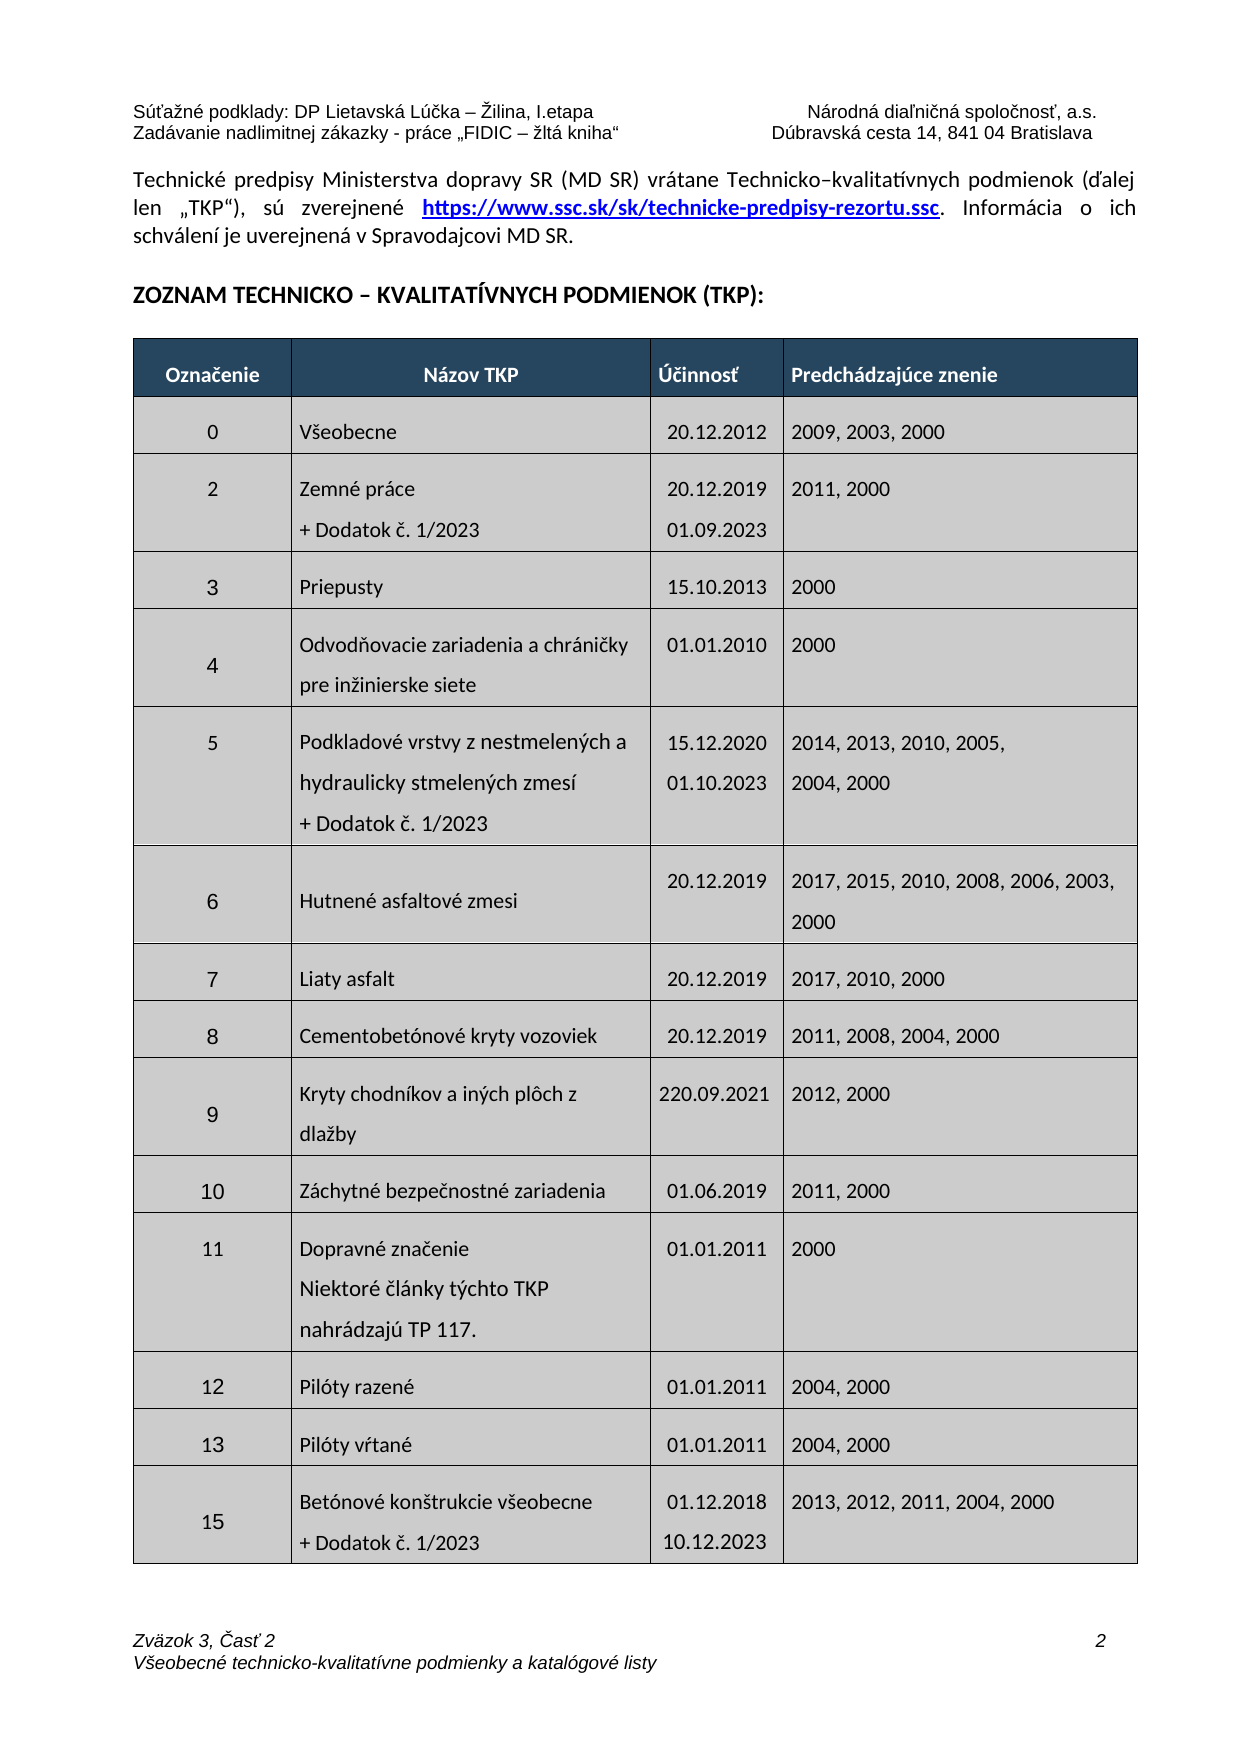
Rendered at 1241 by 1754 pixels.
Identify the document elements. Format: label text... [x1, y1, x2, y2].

table_cell 2004, 2000 [784, 1409, 1137, 1465]
table_cell 2000 [784, 552, 1137, 608]
table_cell Všeobecne [292, 397, 650, 453]
table_cell Hutnené asfaltové zmesi [292, 846, 650, 942]
table_cell 01.01.2010 [651, 609, 783, 706]
table_cell 2000 [784, 1213, 1137, 1351]
table_cell 20.12.2019 [651, 846, 783, 942]
table_cell 01.01.2011 [651, 1213, 783, 1351]
table_cell Záchytné bezpečnostné zariadenia [292, 1156, 650, 1212]
table_cell 01.01.2011 [651, 1409, 783, 1465]
table_cell 01.01.2011 [651, 1352, 783, 1408]
table_cell Dopravné značenie Niektoré články týchto TKP nahrádzajú TP 117. [292, 1213, 650, 1351]
table_cell 12 [134, 1352, 291, 1408]
table_cell 15 [134, 1466, 291, 1563]
table_cell 3 [134, 552, 291, 608]
table_cell 2012, 2000 [784, 1058, 1137, 1155]
table_cell Pilóty vŕtané [292, 1409, 650, 1465]
table_cell 2009, 2003, 2000 [784, 397, 1137, 453]
table_cell 6 [134, 846, 291, 942]
table_cell 20.12.2019 [651, 944, 783, 1000]
table_cell 13 [134, 1409, 291, 1465]
table_cell 2004, 2000 [784, 1352, 1137, 1408]
table_cell 01.12.2018 10.12.2023 [651, 1466, 783, 1563]
table_cell 01.06.2019 [651, 1156, 783, 1212]
table_cell 7 [134, 944, 291, 1000]
table_cell 2011, 2008, 2004, 2000 [784, 1001, 1137, 1057]
text Technické predpisy Ministerstva dopravy SR (MD SR) vrátane Technicko–kvalitatívnych podmienok (ďalej len „TKP“), sú zverejnené https://www.ssc.sk/sk/technicke-predpisy-rezortu.ssc. Informácia o ich schválení je uverejnená v Spravodajcovi MD SR. [133, 165, 1137, 249]
table_cell Pilóty razené [292, 1352, 650, 1408]
table_cell 15.10.2013 [651, 552, 783, 608]
table_cell 2017, 2015, 2010, 2008, 2006, 2003, 2000 [784, 846, 1137, 942]
table_cell 20.12.2019 01.09.2023 [651, 454, 783, 551]
table_cell 2014, 2013, 2010, 2005, 2004, 2000 [784, 707, 1137, 844]
table_cell 11 [134, 1213, 291, 1351]
table_cell Cementobetónové kryty vozoviek [292, 1001, 650, 1057]
table_cell Betónové konštrukcie všeobecne + Dodatok č. 1/2023 [292, 1466, 650, 1563]
table_cell 0 [134, 397, 291, 453]
table_header Predchádzajúce znenie [784, 339, 1137, 396]
table_header Označenie [134, 339, 291, 396]
table_cell Priepusty [292, 552, 650, 608]
table_cell 20.12.2019 [651, 1001, 783, 1057]
table_cell Kryty chodníkov a iných plôch z dlažby [292, 1058, 650, 1155]
table_cell 5 [134, 707, 291, 844]
table_cell Liaty asfalt [292, 944, 650, 1000]
table_cell 8 [134, 1001, 291, 1057]
table_cell 4 [134, 609, 291, 706]
table_cell 9 [134, 1058, 291, 1155]
table_cell Podkladové vrstvy z nestmelených a hydraulicky stmelených zmesí + Dodatok č. 1/2023 [292, 707, 650, 844]
table_cell 10 [134, 1156, 291, 1212]
table_cell 2 [134, 454, 291, 551]
table_cell 15.12.2020 01.10.2023 [651, 707, 783, 844]
table_cell Odvodňovacie zariadenia a chráničky pre inžinierske siete [292, 609, 650, 706]
table_cell 2011, 2000 [784, 1156, 1137, 1212]
table_cell 20.12.2012 [651, 397, 783, 453]
table_cell 220.09.2021 [651, 1058, 783, 1155]
table_cell Zemné práce + Dodatok č. 1/2023 [292, 454, 650, 551]
table_cell 2000 [784, 609, 1137, 706]
table_header Účinnosť [651, 339, 783, 396]
table_cell 2013, 2012, 2011, 2004, 2000 [784, 1466, 1137, 1563]
text zoznam technicko – kvalitatívnych podmienok (TKP): [133, 280, 1137, 310]
table_cell 2017, 2010, 2000 [784, 944, 1137, 1000]
table_header Názov TKP [292, 339, 650, 396]
table_cell 2011, 2000 [784, 454, 1137, 551]
